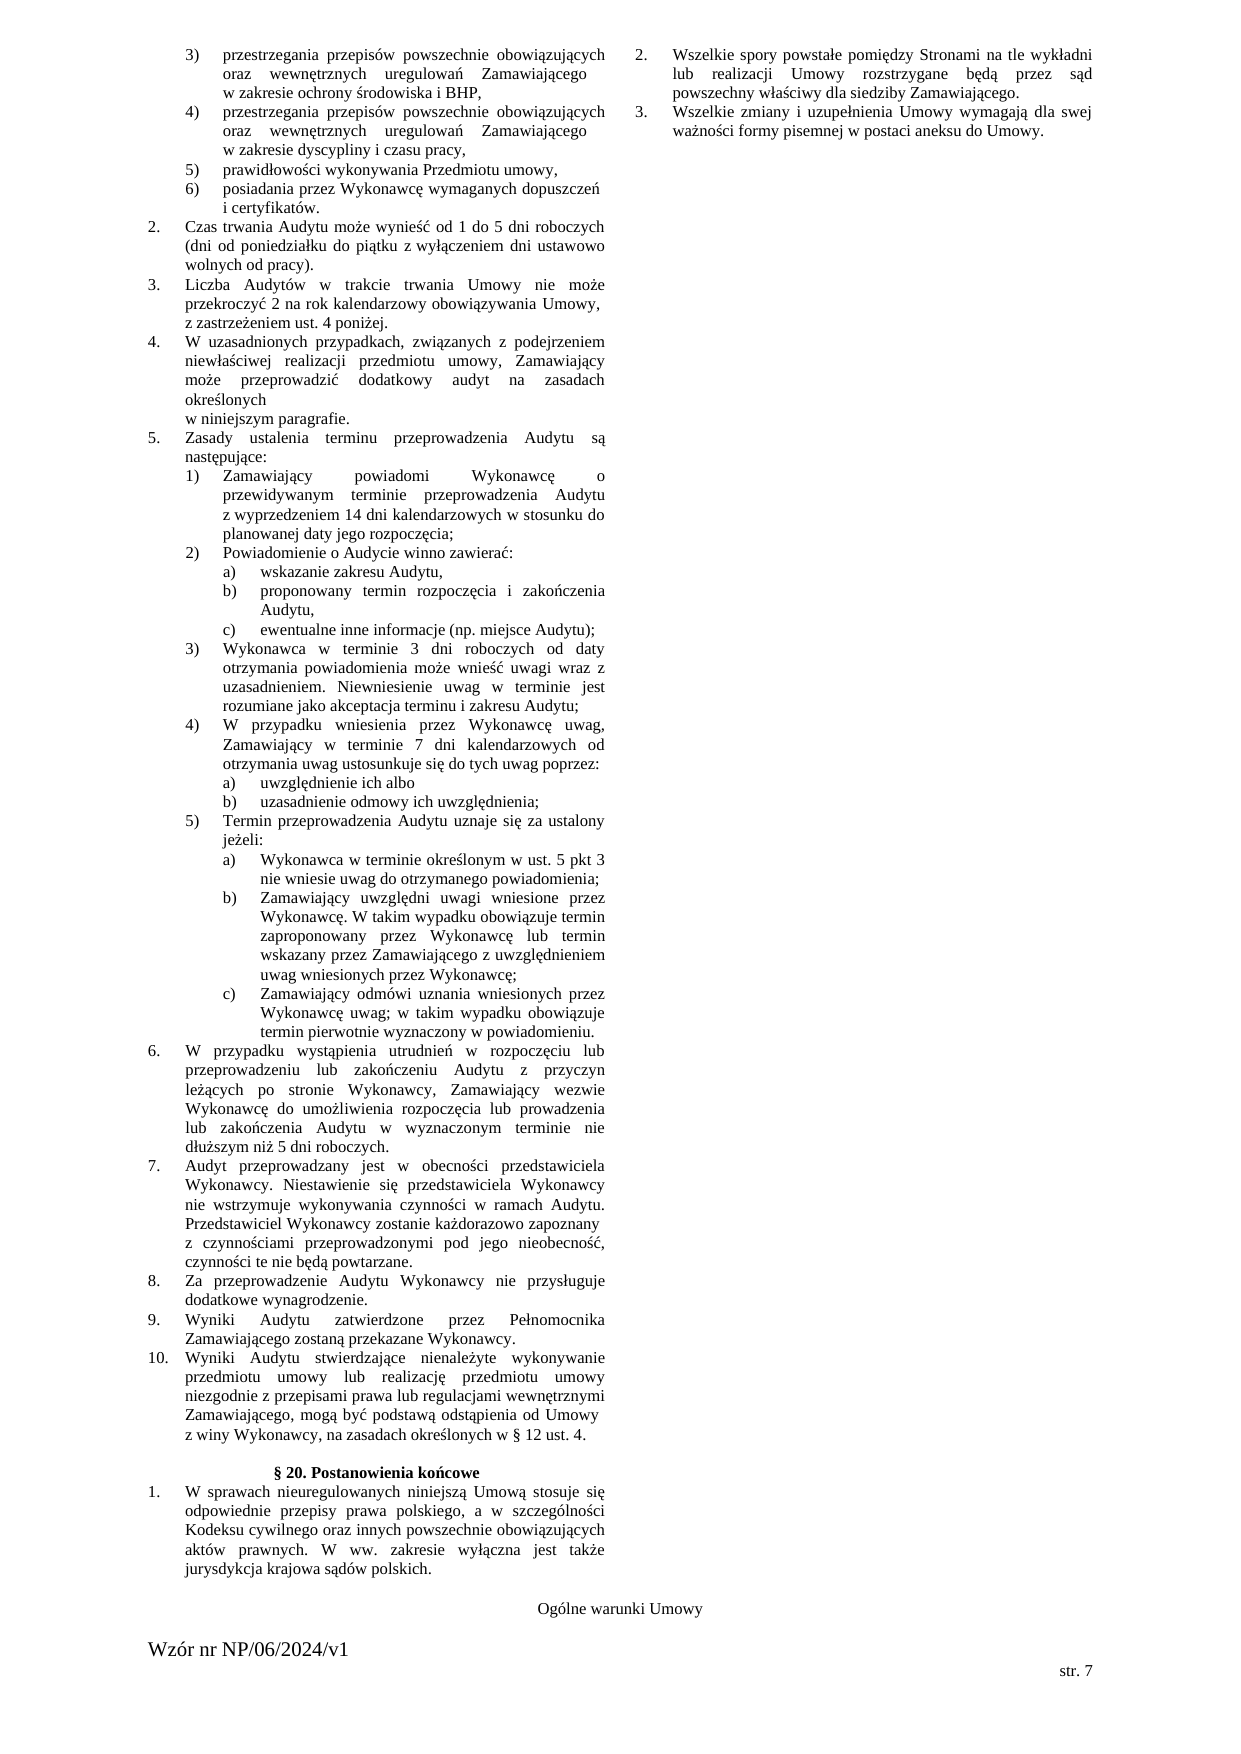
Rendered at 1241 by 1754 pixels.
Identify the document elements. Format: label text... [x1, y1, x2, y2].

list wskazanie zakresu Audytu, [223, 562, 605, 581]
list Czas trwania Audytu może wynieść od 1 do 5 dni roboczych (dni od poniedziałku do piątku z wyłączeniem dni ustawowo wolnych od pracy). [148, 217, 605, 274]
list Wykonawca w terminie 3 dni roboczych od daty otrzymania powiadomienia może wnieść uwagi wraz z uzasadnieniem. Niewniesienie uwag w terminie jest rozumiane jako akceptacja terminu i zakresu Audytu; [185, 638, 605, 715]
list Wykonawca w terminie określonym w ust. 5 pkt 3 nie wniesie uwag do otrzymanego powiadomienia; [223, 849, 605, 888]
list W przypadku wystąpienia utrudnień w rozpoczęciu lub przeprowadzeniu lub zakończeniu Audytu z przyczyn leżących po stronie Wykonawcy, Zamawiający wezwie Wykonawcę do umożliwienia rozpoczęcia lub prowadzenia lub zakończenia Audytu w wyznaczonym terminie nie dłuższym niż 5 dni roboczych. [148, 1041, 605, 1156]
list Zamawiający odmówi uznania wniesionych przez Wykonawcę uwag; w takim wypadku obowiązuje termin pierwotnie wyznaczony w powiadomieniu. [223, 983, 605, 1041]
list Zamawiający powiadomi Wykonawcę o przewidywanym terminie przeprowadzenia Audytu z wyprzedzeniem 14 dni kalendarzowych w stosunku do planowanej daty jego rozpoczęcia; [185, 466, 605, 543]
list W sprawach nieuregulowanych niniejszą Umową stosuje się odpowiednie przepisy prawa polskiego, a w szczególności Kodeksu cywilnego oraz innych powszechnie obowiązujących aktów prawnych. W ww. zakresie wyłączna jest także jurysdykcja krajowa sądów polskich. [148, 1482, 605, 1578]
list ewentualne inne informacje (np. miejsce Audytu); [223, 619, 605, 638]
list Za przeprowadzenie Audytu Wykonawcy nie przysługuje dodatkowe wynagrodzenie. [148, 1271, 605, 1309]
subtitle § 20. Postanowienia końcowe [148, 1463, 605, 1482]
list proponowany termin rozpoczęcia i zakończenia Audytu, [223, 581, 605, 619]
list przestrzegania przepisów powszechnie obowiązujących oraz wewnętrznych uregulowań Zamawiającego w zakresie ochrony środowiska i BHP, [185, 44, 605, 102]
list Wyniki Audytu stwierdzające nienależyte wykonywanie przedmiotu umowy lub realizację przedmiotu umowy niezgodnie z przepisami prawa lub regulacjami wewnętrznymi Zamawiającego, mogą być podstawą odstąpienia od Umowy z winy Wykonawcy, na zasadach określonych w § 12 ust. 4. [148, 1348, 605, 1443]
list Audyt przeprowadzany jest w obecności przedstawiciela Wykonawcy. Niestawienie się przedstawiciela Wykonawcy nie wstrzymuje wykonywania czynności w ramach Audytu. Przedstawiciel Wykonawcy zostanie każdorazowo zapoznany z czynnościami przeprowadzonymi pod jego nieobecność, czynności te nie będą powtarzane. [148, 1156, 605, 1271]
list Powiadomienie o Audycie winno zawierać: [185, 543, 605, 562]
list Zamawiający uwzględni uwagi wniesione przez Wykonawcę. W takim wypadku obowiązuje termin zaproponowany przez Wykonawcę lub termin wskazany przez Zamawiającego z uwzględnieniem uwag wniesionych przez Wykonawcę; [223, 888, 605, 983]
list W uzasadnionych przypadkach, związanych z podejrzeniem niewłaściwej realizacji przedmiotu umowy, Zamawiający może przeprowadzić dodatkowy audyt na zasadach określonych w niniejszym paragrafie. [148, 332, 605, 428]
list Liczba Audytów w trakcie trwania Umowy nie może przekroczyć 2 na rok kalendarzowy obowiązywania Umowy, z zastrzeżeniem ust. 4 poniżej. [148, 274, 605, 332]
list Wszelkie zmiany i uzupełnienia Umowy wymagają dla swej ważności formy pisemnej w postaci aneksu do Umowy. [635, 102, 1093, 140]
list Termin przeprowadzenia Audytu uznaje się za ustalony jeżeli: [185, 811, 605, 849]
list uwzględnienie ich albo [223, 773, 605, 792]
list Zasady ustalenia terminu przeprowadzenia Audytu są następujące: [148, 428, 605, 466]
list prawidłowości wykonywania Przedmiotu umowy, [185, 159, 605, 178]
list Wyniki Audytu zatwierdzone przez Pełnomocnika Zamawiającego zostaną przekazane Wykonawcy. [148, 1309, 605, 1348]
list uzasadnienie odmowy ich uwzględnienia; [223, 792, 605, 811]
list W przypadku wniesienia przez Wykonawcę uwag, Zamawiający w terminie 7 dni kalendarzowych od otrzymania uwag ustosunkuje się do tych uwag poprzez: [185, 715, 605, 773]
list posiadania przez Wykonawcę wymaganych dopuszczeń i certyfikatów. [185, 178, 605, 217]
list Wszelkie spory powstałe pomiędzy Stronami na tle wykładni lub realizacji Umowy rozstrzygane będą przez sąd powszechny właściwy dla siedziby Zamawiającego. [635, 44, 1093, 102]
list przestrzegania przepisów powszechnie obowiązujących oraz wewnętrznych uregulowań Zamawiającego w zakresie dyscypliny i czasu pracy, [185, 102, 605, 159]
